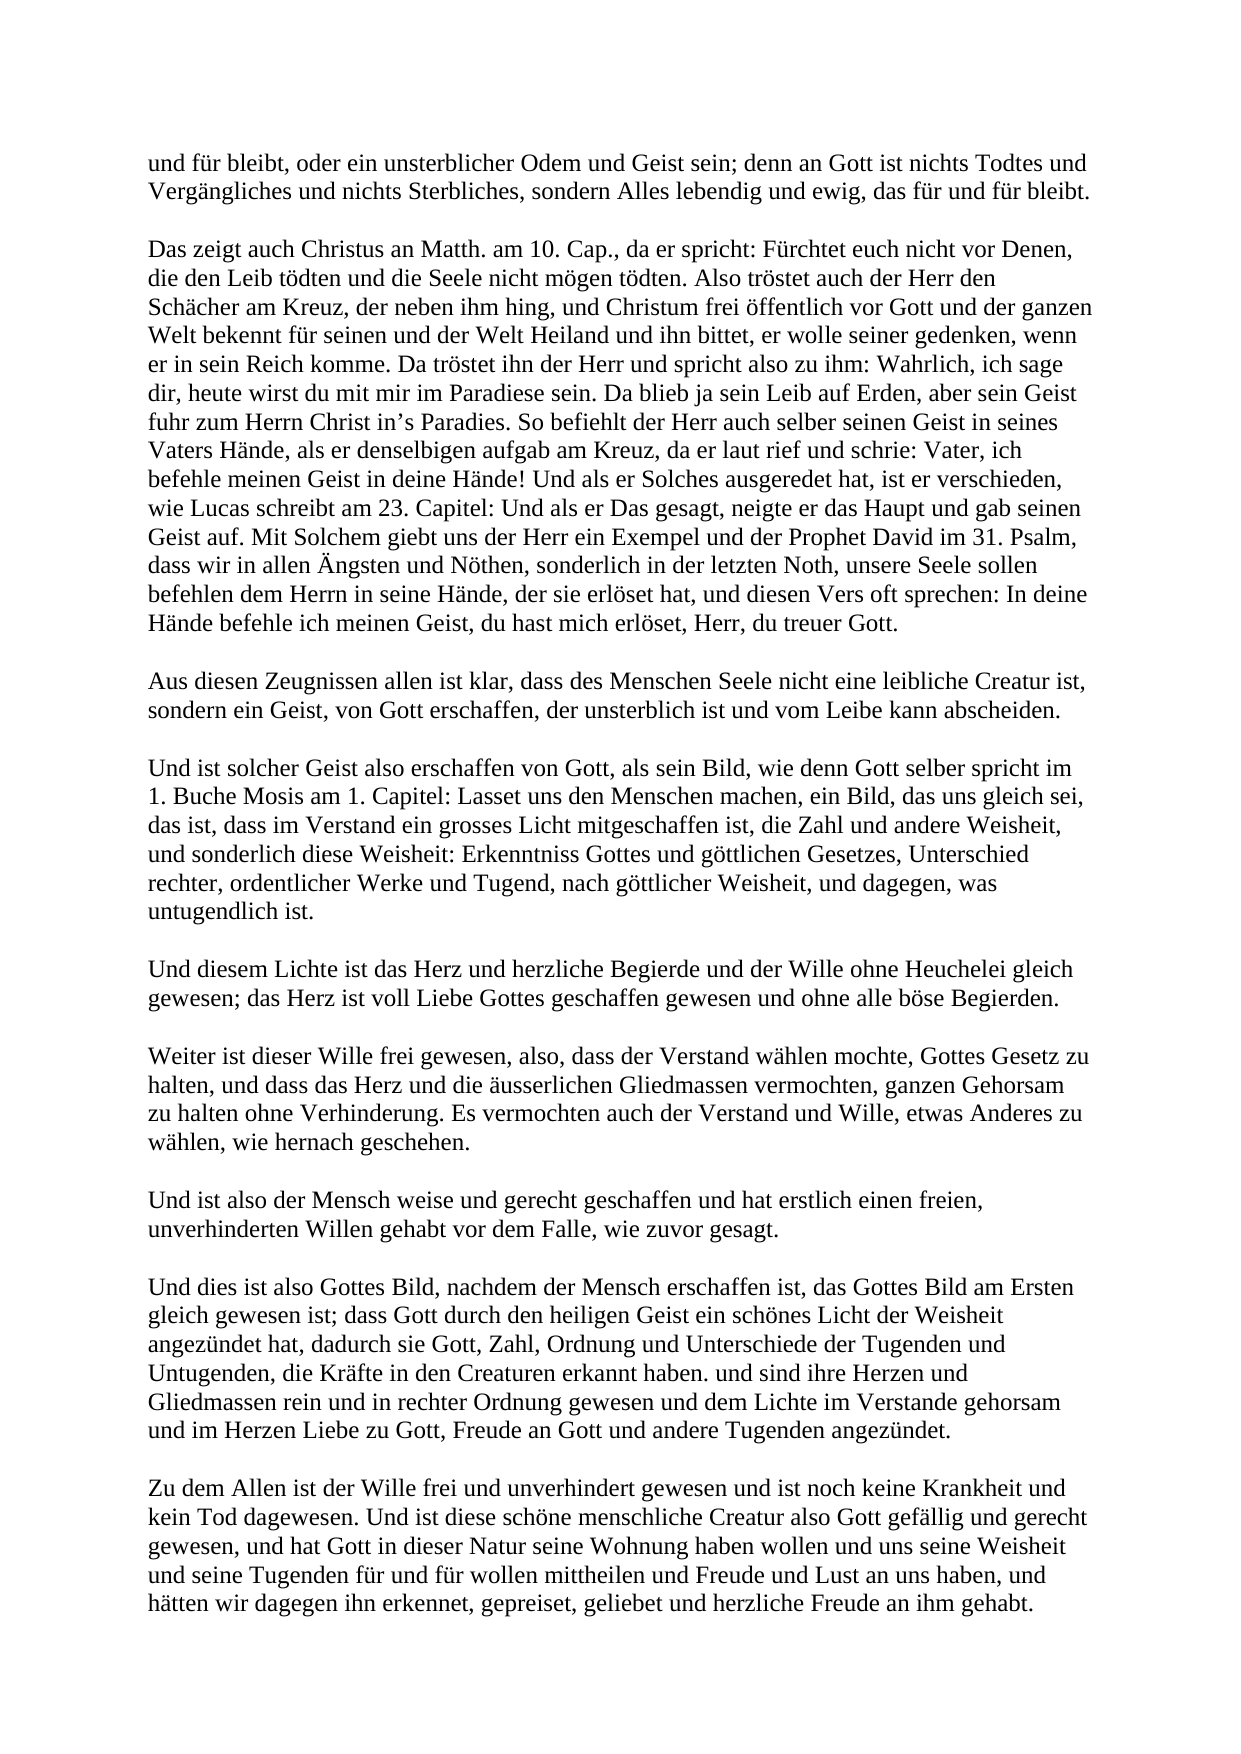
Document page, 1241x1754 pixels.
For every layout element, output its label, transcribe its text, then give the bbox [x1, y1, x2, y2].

text Und ist solcher Geist also erschaffen von Gott, als sein Bild, wie denn Gott selber spricht im 1. Buche Mosis am 1. Capitel: Lasset uns den Menschen machen, ein Bild, das uns gleich sei, das ist, dass im Verstand ein grosses Licht mitgeschaffen ist, die Zahl und andere Weisheit, und sonderlich diese Weisheit: Erkenntniss Gottes und göttlichen Gesetzes, Unterschied rechter, ordentlicher Werke und Tugend, nach göttlicher Weisheit, und dagegen, was untugendlich ist. [148, 781, 1093, 954]
text Weiter ist dieser Wille frei gewesen, also, dass der Verstand wählen mochte, Gottes Gesetz zu halten, und dass das Herz und die äusserlichen Gliedmassen vermochten, ganzen Gehorsam zu halten ohne Verhinderung. Es vermochten auch der Verstand und Wille, etwas Anderes zu wählen, wie hernach geschehen. [148, 1070, 1093, 1185]
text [148, 148, 1093, 234]
text Und ist also der Mensch weise und gerecht geschaffen und hat erstlich einen freien, unverhinderten Willen gehabt vor dem Falle, wie zuvor gesagt. [148, 1214, 1093, 1271]
text Und dies ist also Gottes Bild, nachdem der Mensch erschaffen ist, das Gottes Bild am Ersten gleich gewesen ist; dass Gott durch den heiligen Geist ein schönes Licht der Weisheit angezündet hat, dadurch sie Gott, Zahl, Ordnung und Unterschiede der Tugenden und Untugenden, die Kräfte in den Creaturen erkannt haben. und sind ihre Herzen und Gliedmassen rein und in rechter Ordnung gewesen und dem Lichte im Verstande gehorsam und im Herzen Liebe zu Gott, Freude an Gott und andere Tugenden angezündet. [148, 1301, 1093, 1473]
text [148, 1502, 1093, 1588]
text Das zeigt auch Christus an Matth. am 10. Cap., da er spricht: Fürchtet euch nicht vor Denen, die den Leib tödten und die Seele nicht mögen tödten. Also tröstet auch der Herr den Schächer am Kreuz, der neben ihm hing, und Christum frei öffentlich vor Gott und der ganzen Welt bekennt für seinen und der Welt Heiland und ihn bittet, er wolle seiner gedenken, wenn er in sein Reich komme. Da tröstet ihn der Herr und spricht also zu ihm: Wahrlich, ich sage dir, heute wirst du mit mir im Paradiese sein. Da blieb ja sein Leib auf Erden, aber sein Geist fuhr zum Herrn Christ in’s Paradies. So befiehlt der Herr auch selber seinen Geist in seines Vaters Hände, als er denselbigen aufgab am Kreuz, da er laut rief und schrie: Vater, ich befehle meinen Geist in deine Hände! Und als er Solches ausgeredet hat, ist er verschieden, wie Lucas schreibt am 23. Capitel: Und als er Das gesagt, neigte er das Haupt und gab seinen Geist auf. Mit Solchem giebt uns der Herr ein Exempel und der Prophet David im 31. Psalm, dass wir in allen Ängsten und Nöthen, sonderlich in der letzten Noth, unsere Seele sollen befehlen dem Herrn in seine Hände, der sie erlöset hat, und diesen Vers oft sprechen: In deine Hände befehle ich meinen Geist, du hast mich erlöset, Herr, du treuer Gott. [148, 263, 1093, 666]
text Aus diesen Zeugnissen allen ist klar, dass des Menschen Seele nicht eine leibliche Creatur ist, sondern ein Geist, von Gott erschaffen, der unsterblich ist und vom Leibe kann abscheiden. [148, 695, 1093, 752]
text Und diesem Lichte ist das Herz und herzliche Begierde und der Wille ohne Heuchelei gleich gewesen; das Herz ist voll Liebe Gottes geschaffen gewesen und ohne alle böse Begierden. [148, 983, 1093, 1041]
